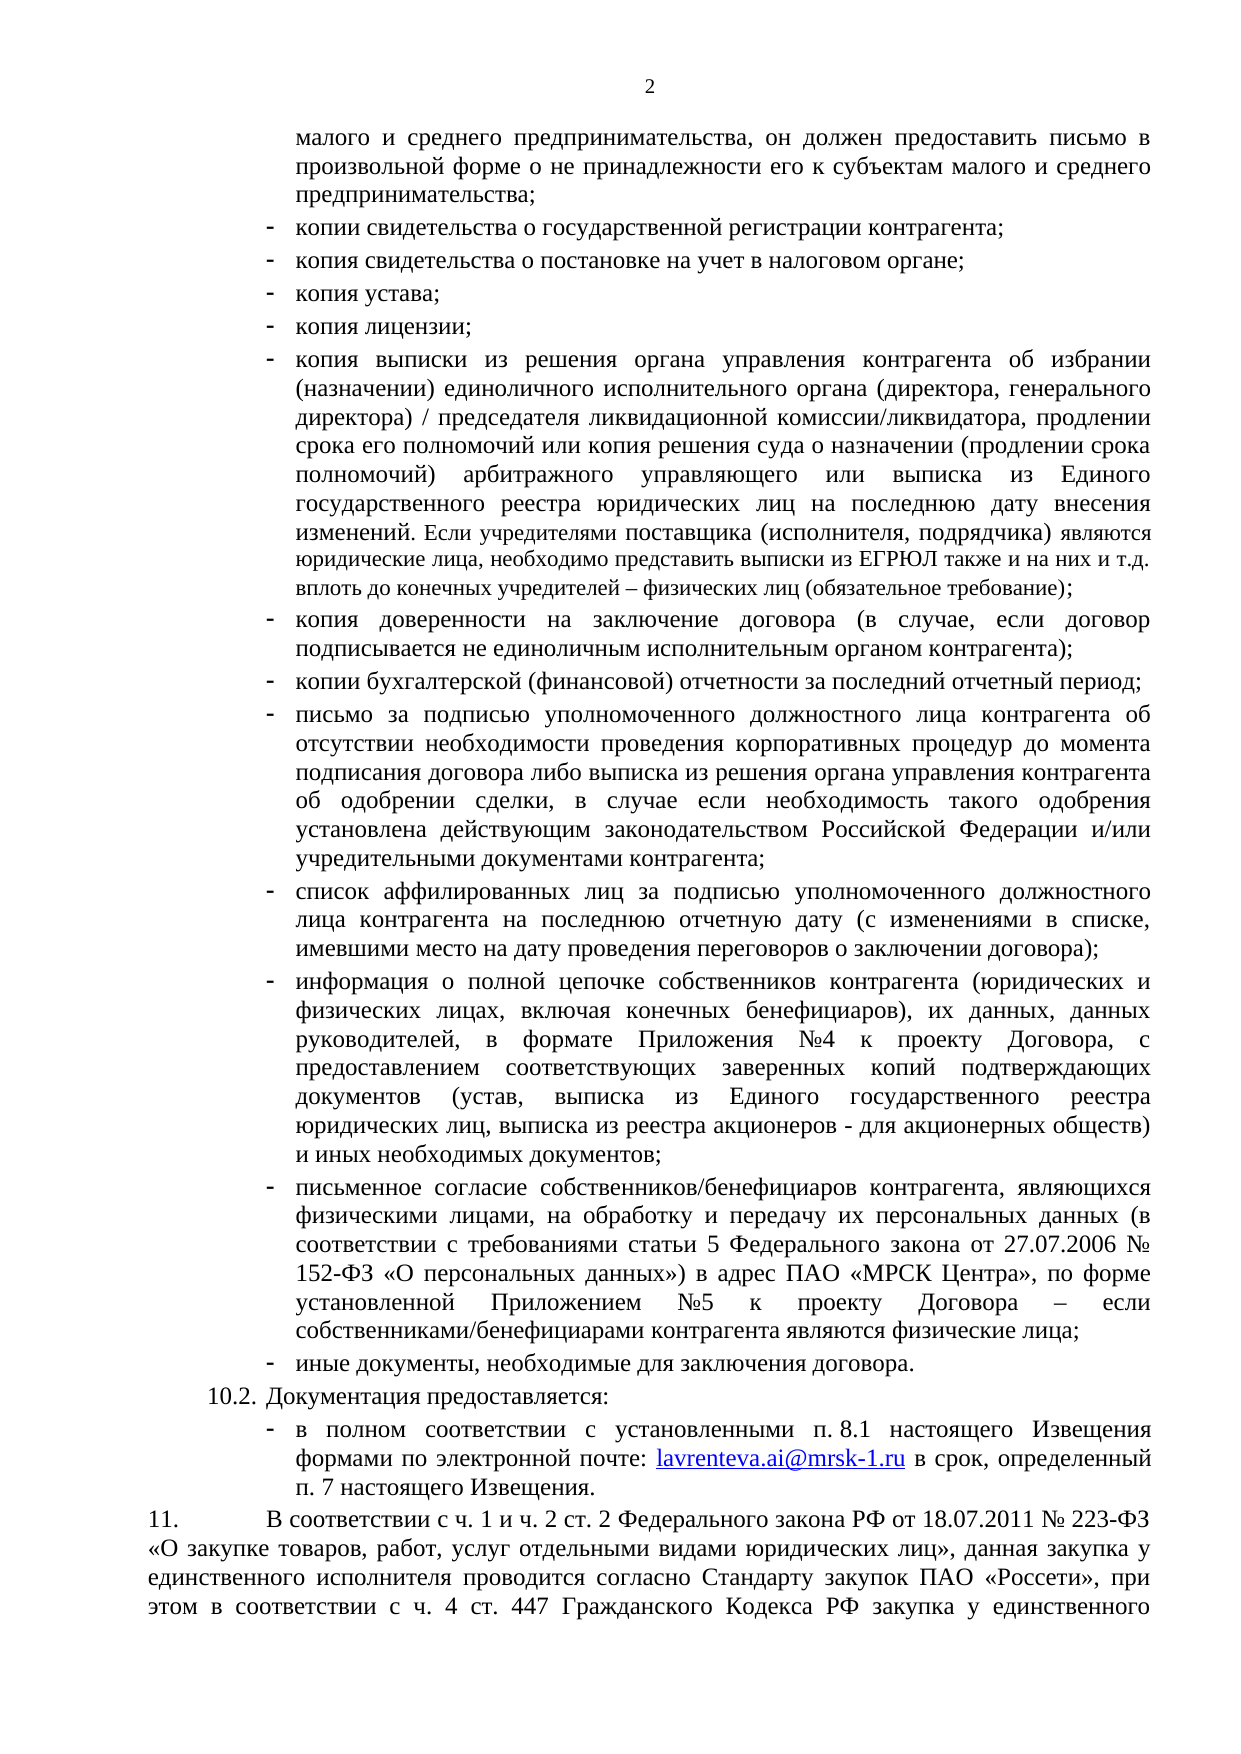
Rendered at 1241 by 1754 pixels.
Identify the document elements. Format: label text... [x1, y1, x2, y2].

list в полном соответствии с установленными п. 8.1 настоящего Извещения формами по электронной почте: lavrenteva.ai@mrsk-1.ru в срок, определенный п. 7 настоящего Извещения. [266, 1414, 1152, 1500]
list копия доверенности на заключение договора (в случае, если договор подписывается не единоличным исполнительным органом контрагента); [266, 604, 1152, 662]
list письменное согласие собственников/бенефициаров контрагента, являющихся физическими лицами, на обработку и передачу их персональных данных (в соответствии с требованиями статьи 5 Федерального закона от 27.07.2006 № 152-ФЗ «О персональных данных») в адрес ПАО «МРСК Центра», по форме установленной Приложением №5 к проекту Договора – если собственниками/бенефициарами контрагента являются физические лица; [266, 1172, 1152, 1344]
list письмо за подписью уполномоченного должностного лица контрагента об отсутствии необходимости проведения корпоративных процедур до момента подписания договора либо выписка из решения органа управления контрагента об одобрении сделки, в случае если необходимость такого одобрения установлена действующим законодательством Российской Федерации и/или учредительными документами контрагента; [266, 699, 1152, 872]
list копия устава; [266, 278, 1152, 307]
list Документация предоставляется: [148, 1381, 1152, 1410]
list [148, 1504, 1152, 1619]
list копия выписки из решения органа управления контрагента об избрании (назначении) единоличного исполнительного органа (директора, генерального директора) / председателя ликвидационной комиссии/ликвидатора, продлении срока его полномочий или копия решения суда о назначении (продлении срока полномочий) арбитражного управляющего или выписка из Единого государственного реестра юридических лиц на последнюю дату внесения изменений. Если учредителями поставщика (исполнителя, подрядчика) являются юридические лица, необходимо представить выписки из ЕГРЮЛ также и на них и т.д. вплоть до конечных учредителей – физических лиц (обязательное требование); [266, 344, 1152, 600]
list копия лицензии; [266, 311, 1152, 340]
list список аффилированных лиц за подписью уполномоченного должностного лица контрагента на последнюю отчетную дату (с изменениями в списке, имевшими место на дату проведения переговоров о заключении договора); [266, 876, 1152, 962]
list иные документы, необходимые для заключения договора. [266, 1348, 1152, 1377]
list копии бухгалтерской (финансовой) отчетности за последний отчетный период; [266, 666, 1152, 695]
list копия свидетельства о постановке на учет в налоговом органе; [266, 245, 1152, 274]
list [266, 122, 1152, 208]
list копии свидетельства о государственной регистрации контрагента; [266, 212, 1152, 241]
list информация о полной цепочке собственников контрагента (юридических и физических лицах, включая конечных бенефициаров), их данных, данных руководителей, в формате Приложения №4 к проекту Договора, с предоставлением соответствующих заверенных копий подтверждающих документов (устав, выписка из Единого государственного реестра юридических лиц, выписка из реестра акционеров - для акционерных обществ) и иных необходимых документов; [266, 966, 1152, 1167]
